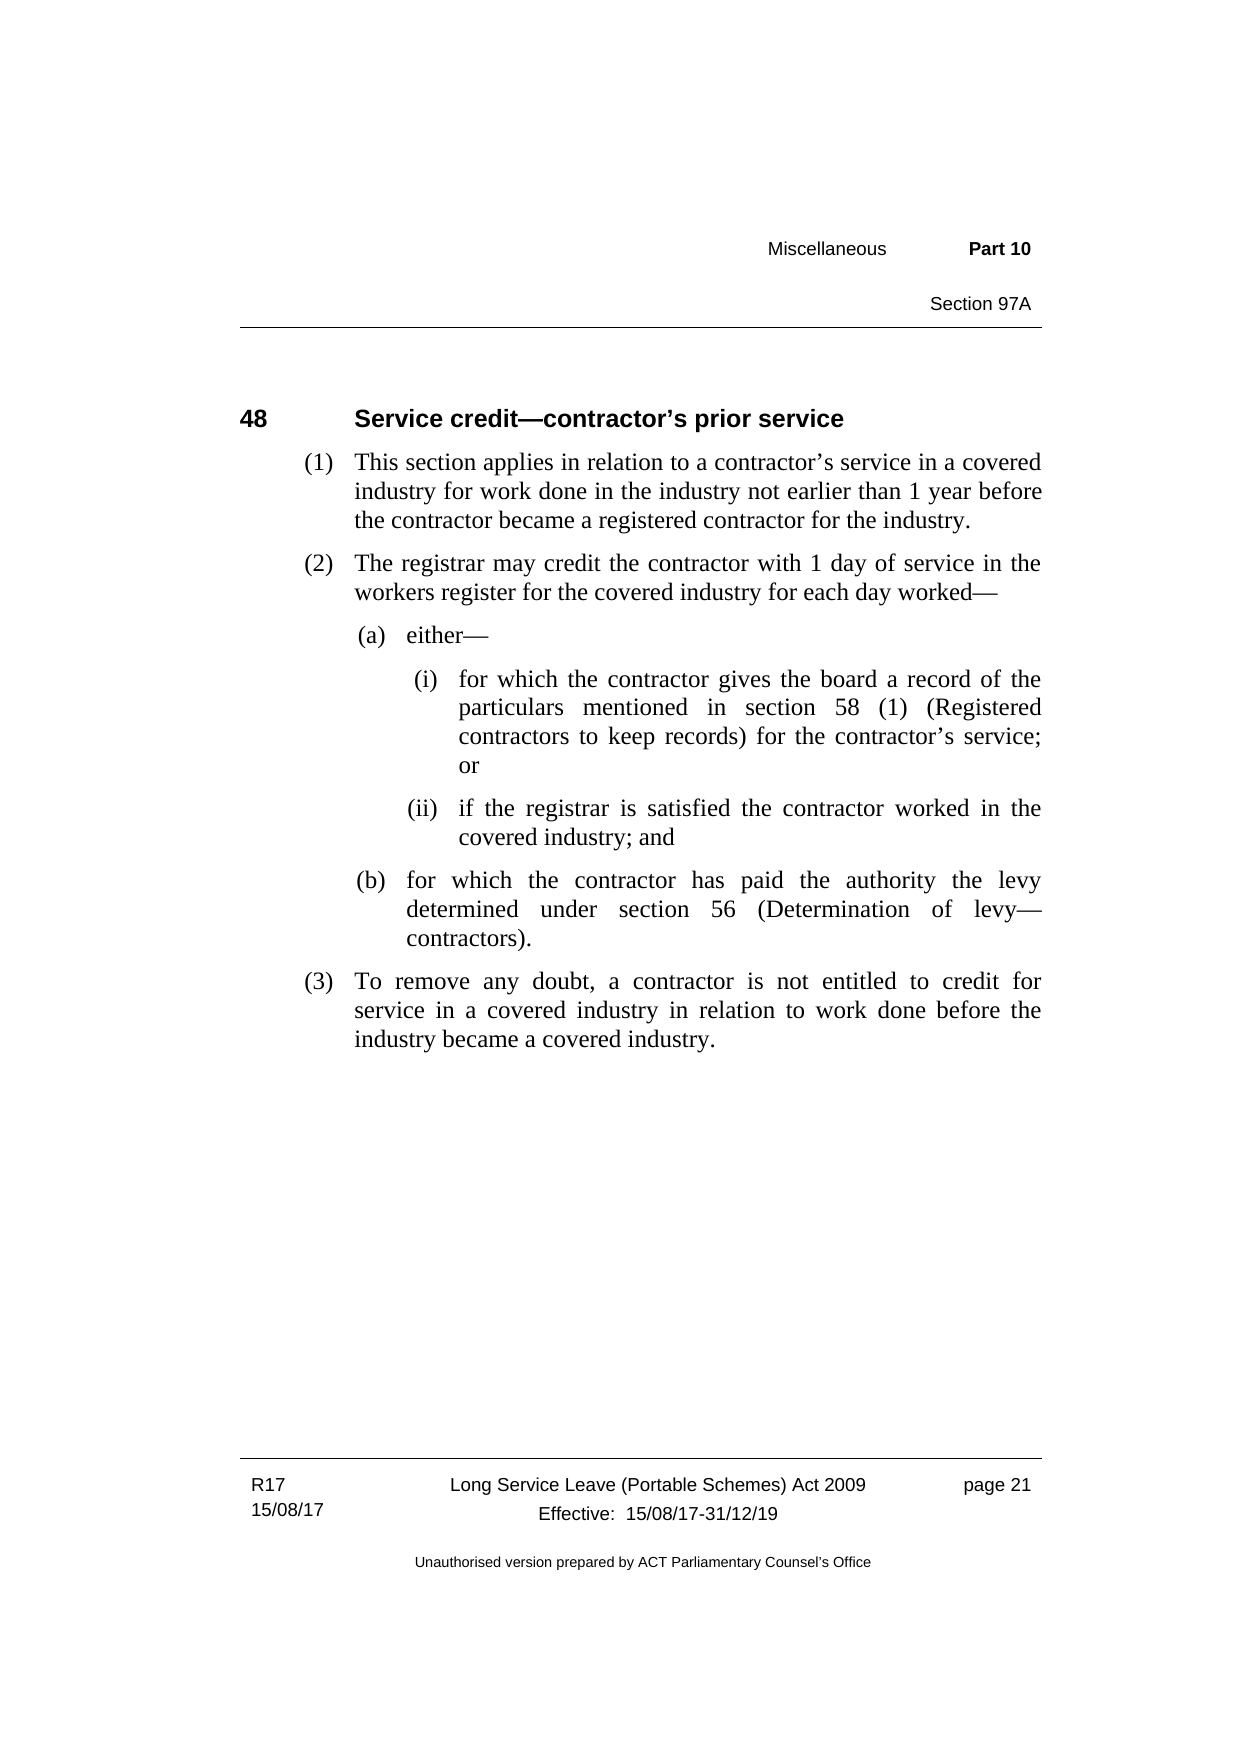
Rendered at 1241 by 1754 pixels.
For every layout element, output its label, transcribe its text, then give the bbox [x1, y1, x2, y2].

text (1) This section applies in relation to a contractor’s service in a covered industry for work done in the industry not earlier than 1 year before the contractor became a registered contractor for the industry. [239, 447, 1042, 534]
text (ii) if the registrar is satisfied the contractor worked in the covered industry; and [239, 793, 1042, 851]
text (2) The registrar may credit the contractor with 1 day of service in the workers register for the covered industry for each day worked— [239, 548, 1042, 606]
text (3) To remove any doubt, a contractor is not entitled to credit for service in a covered industry in relation to work done before the industry became a covered industry. [239, 966, 1042, 1052]
text 48 Service credit—contractor’s prior service [239, 404, 1042, 433]
text (a) either— [239, 620, 1042, 649]
text (i) for which the contractor gives the board a record of the particulars mentioned in section 58 (1) (Registered contractors to keep records) for the contractor’s service; or [239, 664, 1042, 779]
text (b) for which the contractor has paid the authority the levy determined under section 56 (Determination of levy—contractors). [239, 865, 1042, 952]
